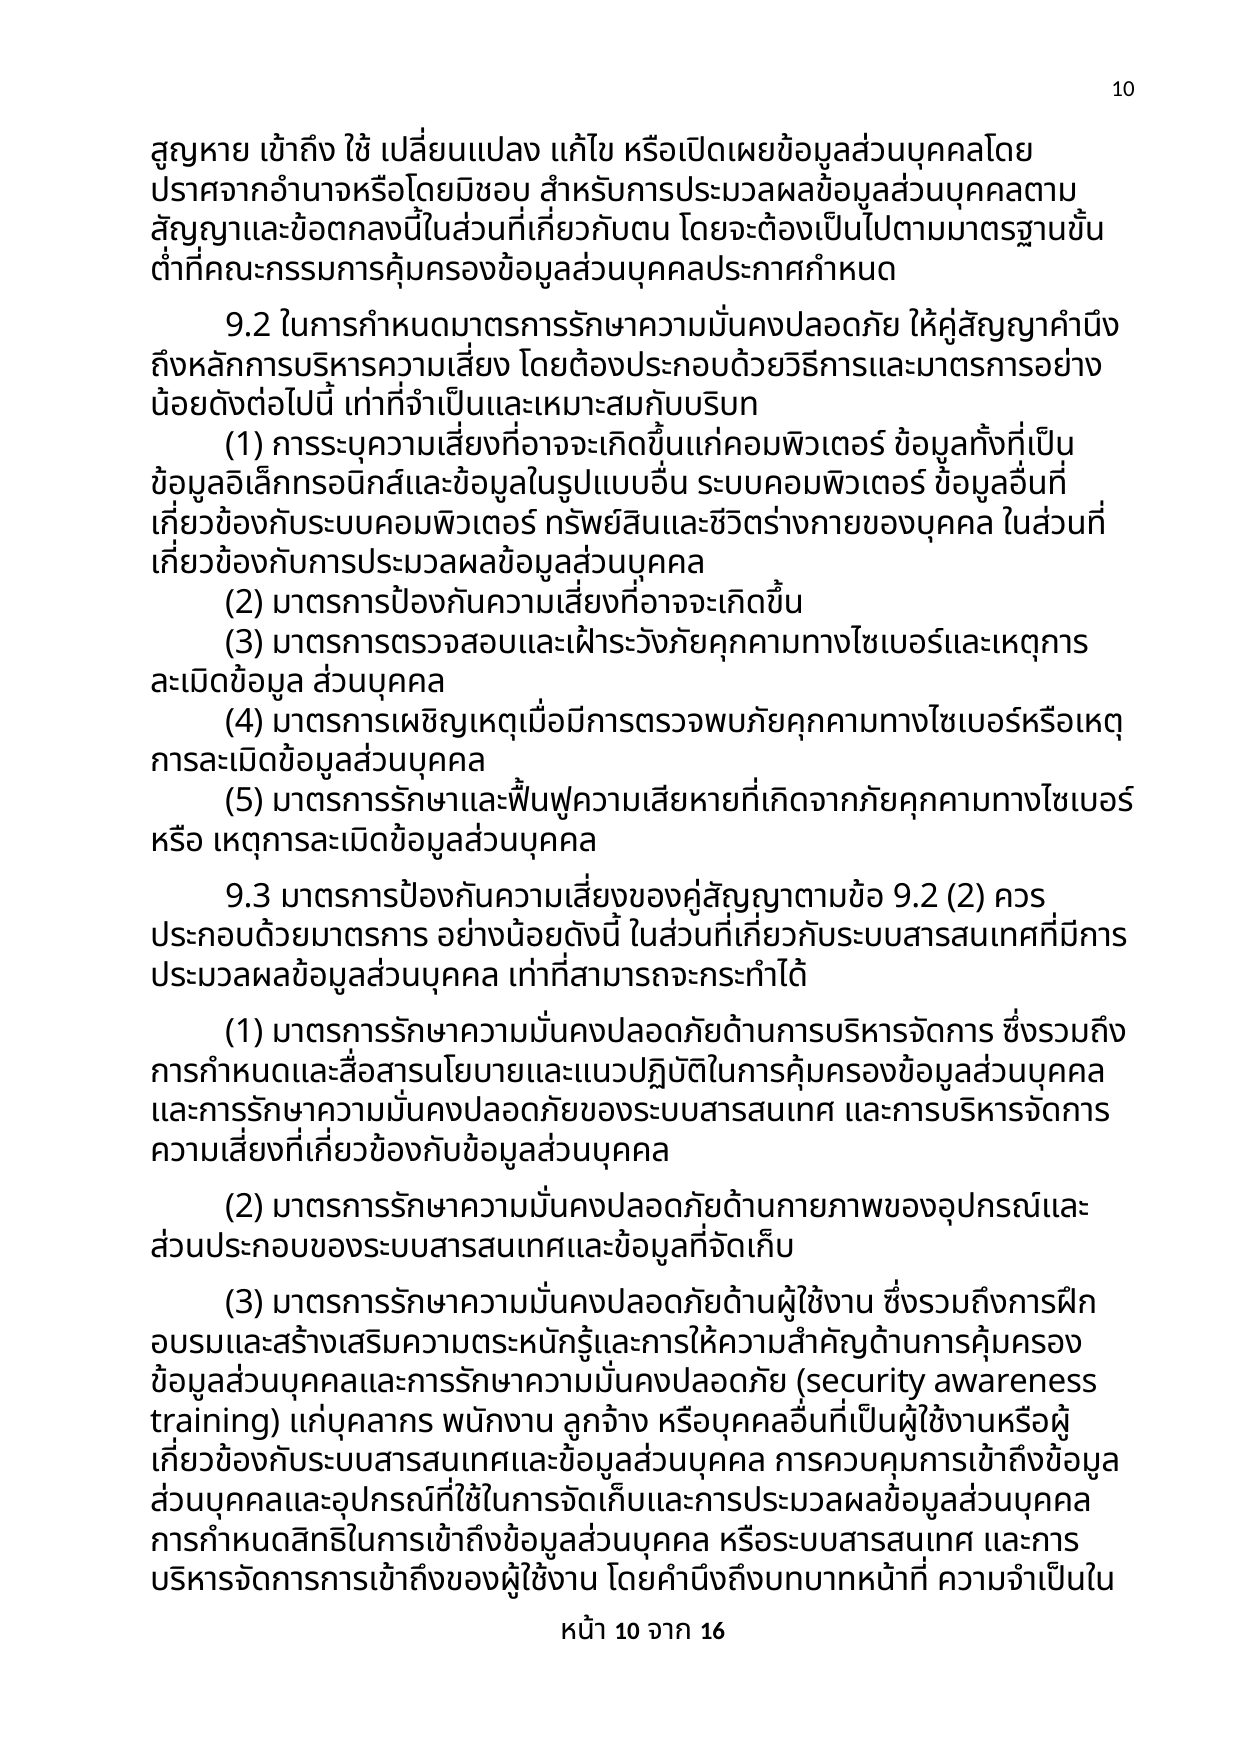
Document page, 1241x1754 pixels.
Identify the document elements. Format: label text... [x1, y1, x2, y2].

text (1) การระบุความเสี่ยงที่อาจจะเกิดขึ้นแก่คอมพิวเตอร์ ข้อมูลทั้งที่เป็นข้อมูลอิเล็กทรอนิกส์และข้อมูลในรูปแบบอื่น ระบบคอมพิวเตอร์ ข้อมูลอื่นที่เกี่ยวข้องกับระบบคอมพิวเตอร์ ทรัพย์สินและชีวิตร่างกายของบุคคล ในส่วนที่เกี่ยวข้องกับการประมวลผลข้อมูลส่วนบุคคล [150, 423, 1134, 582]
text (5) มาตรการรักษาและฟื้นฟูความเสียหายที่เกิดจากภัยคุกคามทางไซเบอร์หรือ เหตุการละเมิดข้อมูลส่วนบุคคล [150, 780, 1134, 859]
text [150, 130, 1134, 288]
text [150, 1282, 1134, 1598]
text 9.3 มาตรการป้องกันความเสี่ยงของคู่สัญญาตามข้อ 9.2 (2) ควรประกอบด้วยมาตรการ อย่างน้อยดังนี้ ในส่วนที่เกี่ยวกับระบบสารสนเทศที่มีการประมวลผลข้อมูลส่วนบุคคล เท่าที่สามารถจะกระทำได้ [150, 876, 1134, 994]
text (2) มาตรการรักษาความมั่นคงปลอดภัยด้านกายภาพของอุปกรณ์และส่วนประกอบของระบบสารสนเทศและข้อมูลที่จัดเก็บ [150, 1186, 1134, 1265]
text (4) มาตรการเผชิญเหตุเมื่อมีการตรวจพบภัยคุกคามทางไซเบอร์หรือเหตุการละเมิดข้อมูลส่วนบุคคล [150, 701, 1134, 780]
text (2) มาตรการป้องกันความเสี่ยงที่อาจจะเกิดขึ้น [150, 582, 1134, 621]
text (3) มาตรการตรวจสอบและเฝ้าระวังภัยคุกคามทางไซเบอร์และเหตุการละเมิดข้อมูล ส่วนบุคคล [150, 621, 1134, 701]
text 9.2 ในการกำหนดมาตรการรักษาความมั่นคงปลอดภัย ให้คู่สัญญาคำนึงถึงหลักการบริหารความเสี่ยง โดยต้องประกอบด้วยวิธีการและมาตรการอย่างน้อยดังต่อไปนี้ เท่าที่จำเป็นและเหมาะสมกับบริบท [150, 305, 1134, 423]
text (1) มาตรการรักษาความมั่นคงปลอดภัยด้านการบริหารจัดการ ซึ่งรวมถึงการกำหนดและสื่อสารนโยบายและแนวปฏิบัติในการคุ้มครองข้อมูลส่วนบุคคลและการรักษาความมั่นคงปลอดภัยของระบบสารสนเทศ และการบริหารจัดการความเสี่ยงที่เกี่ยวข้องกับข้อมูลส่วนบุคคล [150, 1011, 1134, 1169]
